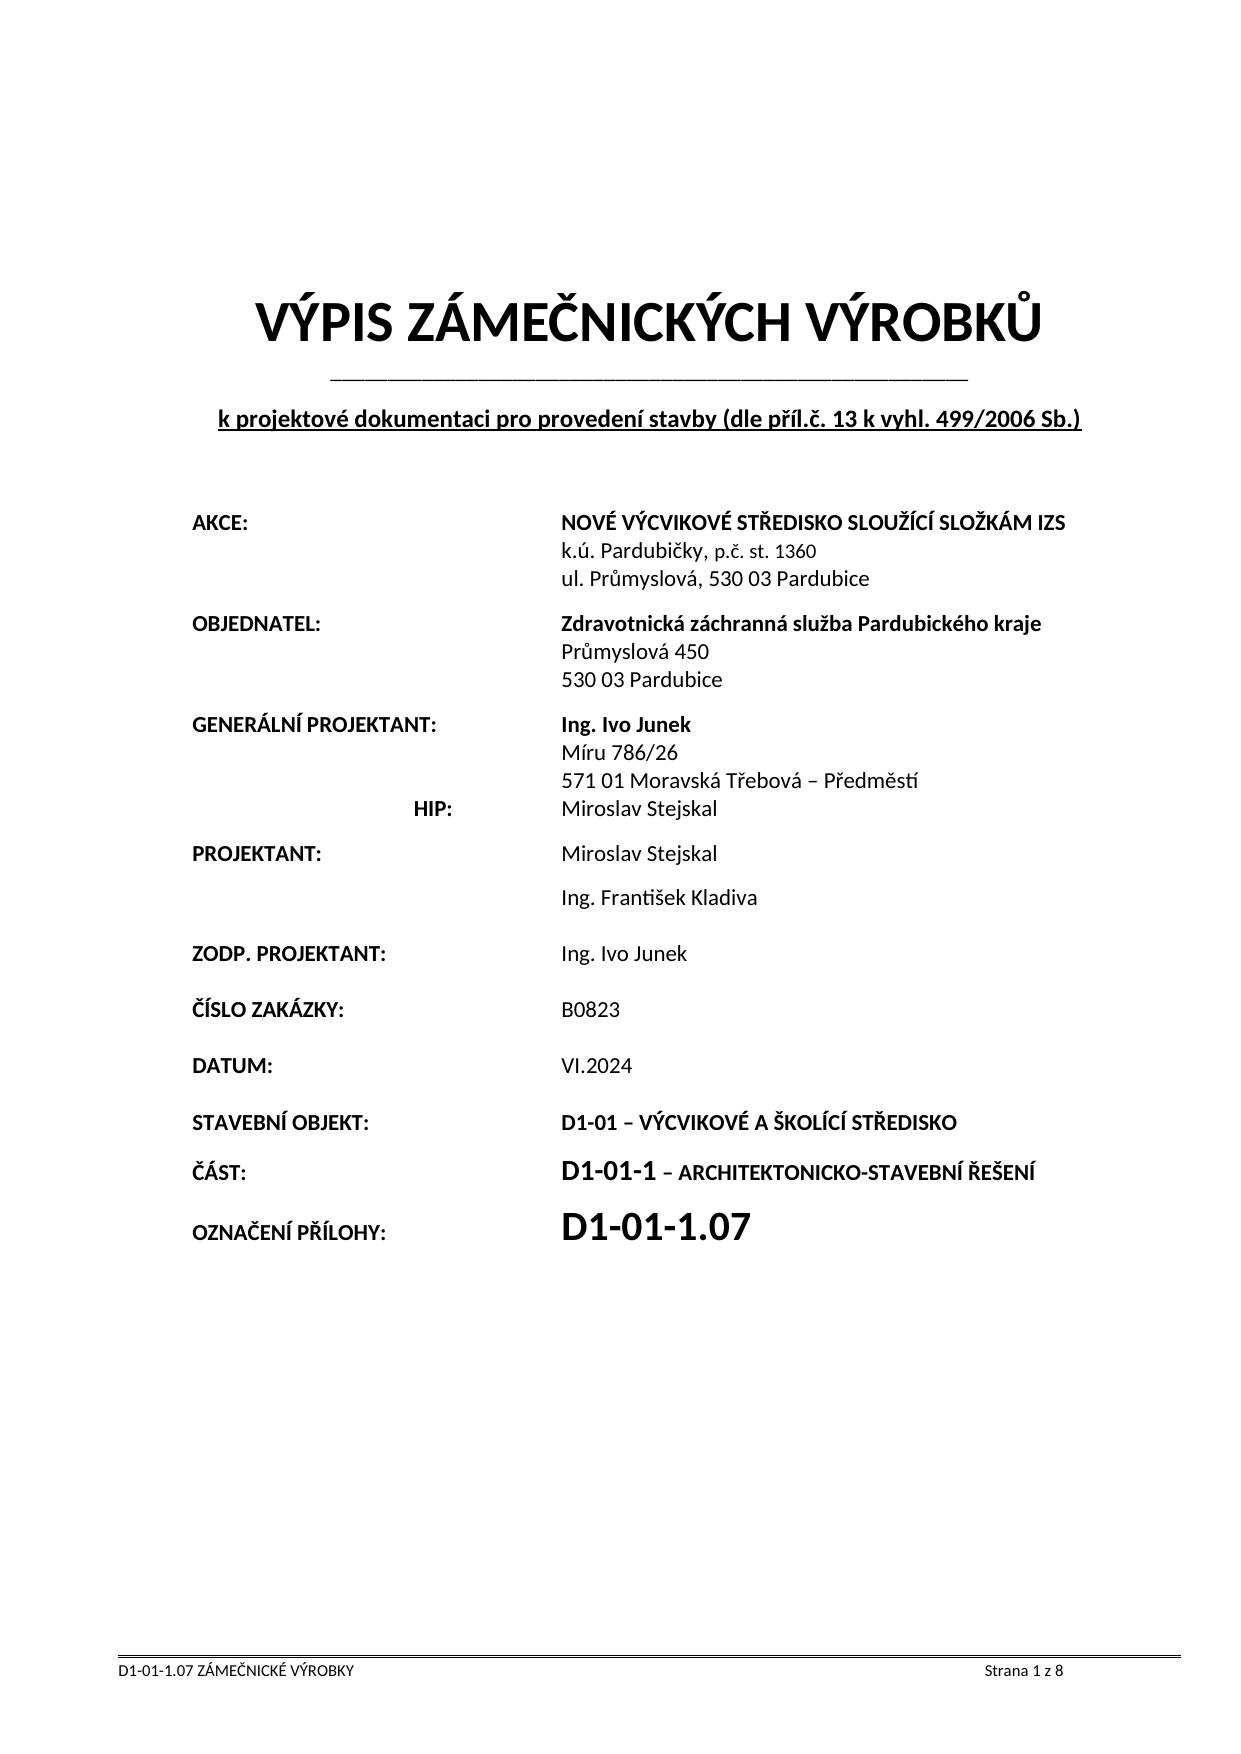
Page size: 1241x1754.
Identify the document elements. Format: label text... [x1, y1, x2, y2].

title VÝPIS ZÁMEČNICKÝCH VÝROBKŮ [118, 285, 1181, 356]
text GENERÁLNÍ PROJEKTANT: Ing. Ivo Junek Míru 786/26 571 01 Moravská Třebová – Předměstí HIP: Miroslav Stejskal [118, 710, 1181, 822]
text ________________________________________________________ [118, 356, 1181, 384]
text ČÁST: D1-01-1 – ARCHITEKTONICKO-STAVEBNÍ ŘEŠENÍ [118, 1152, 1181, 1188]
text Ing. František Kladiva ZODP. PROJEKTANT: Ing. Ivo Junek ČÍSLO ZAKÁZKY: B0823 DATUM: VI.2024 STAVEBNÍ OBJEKT: D1-01 – VÝCVIKOVÉ A ŠKOLÍCÍ STŘEDISKO [118, 883, 1181, 1136]
text OZNAČENÍ PŘÍLOHY: D1-01-1.07 [118, 1200, 1181, 1251]
text AKCE: NOVÉ VÝCVIKOVÉ STŘEDISKO SLOUŽÍCÍ SLOŽKÁM IZS k.ú. Pardubičky, p.č. st. 1360 ul. Průmyslová, 530 03 Pardubice [118, 508, 1181, 593]
text PROJEKTANT: Miroslav Stejskal [118, 839, 1181, 867]
text k projektové dokumentaci pro provedení stavby (dle příl.č. 13 k vyhl. 499/2006 Sb.) [118, 403, 1181, 433]
text OBJEDNATEL: Zdravotnická záchranná služba Pardubického kraje Průmyslová 450 530 03 Pardubice [118, 609, 1181, 693]
